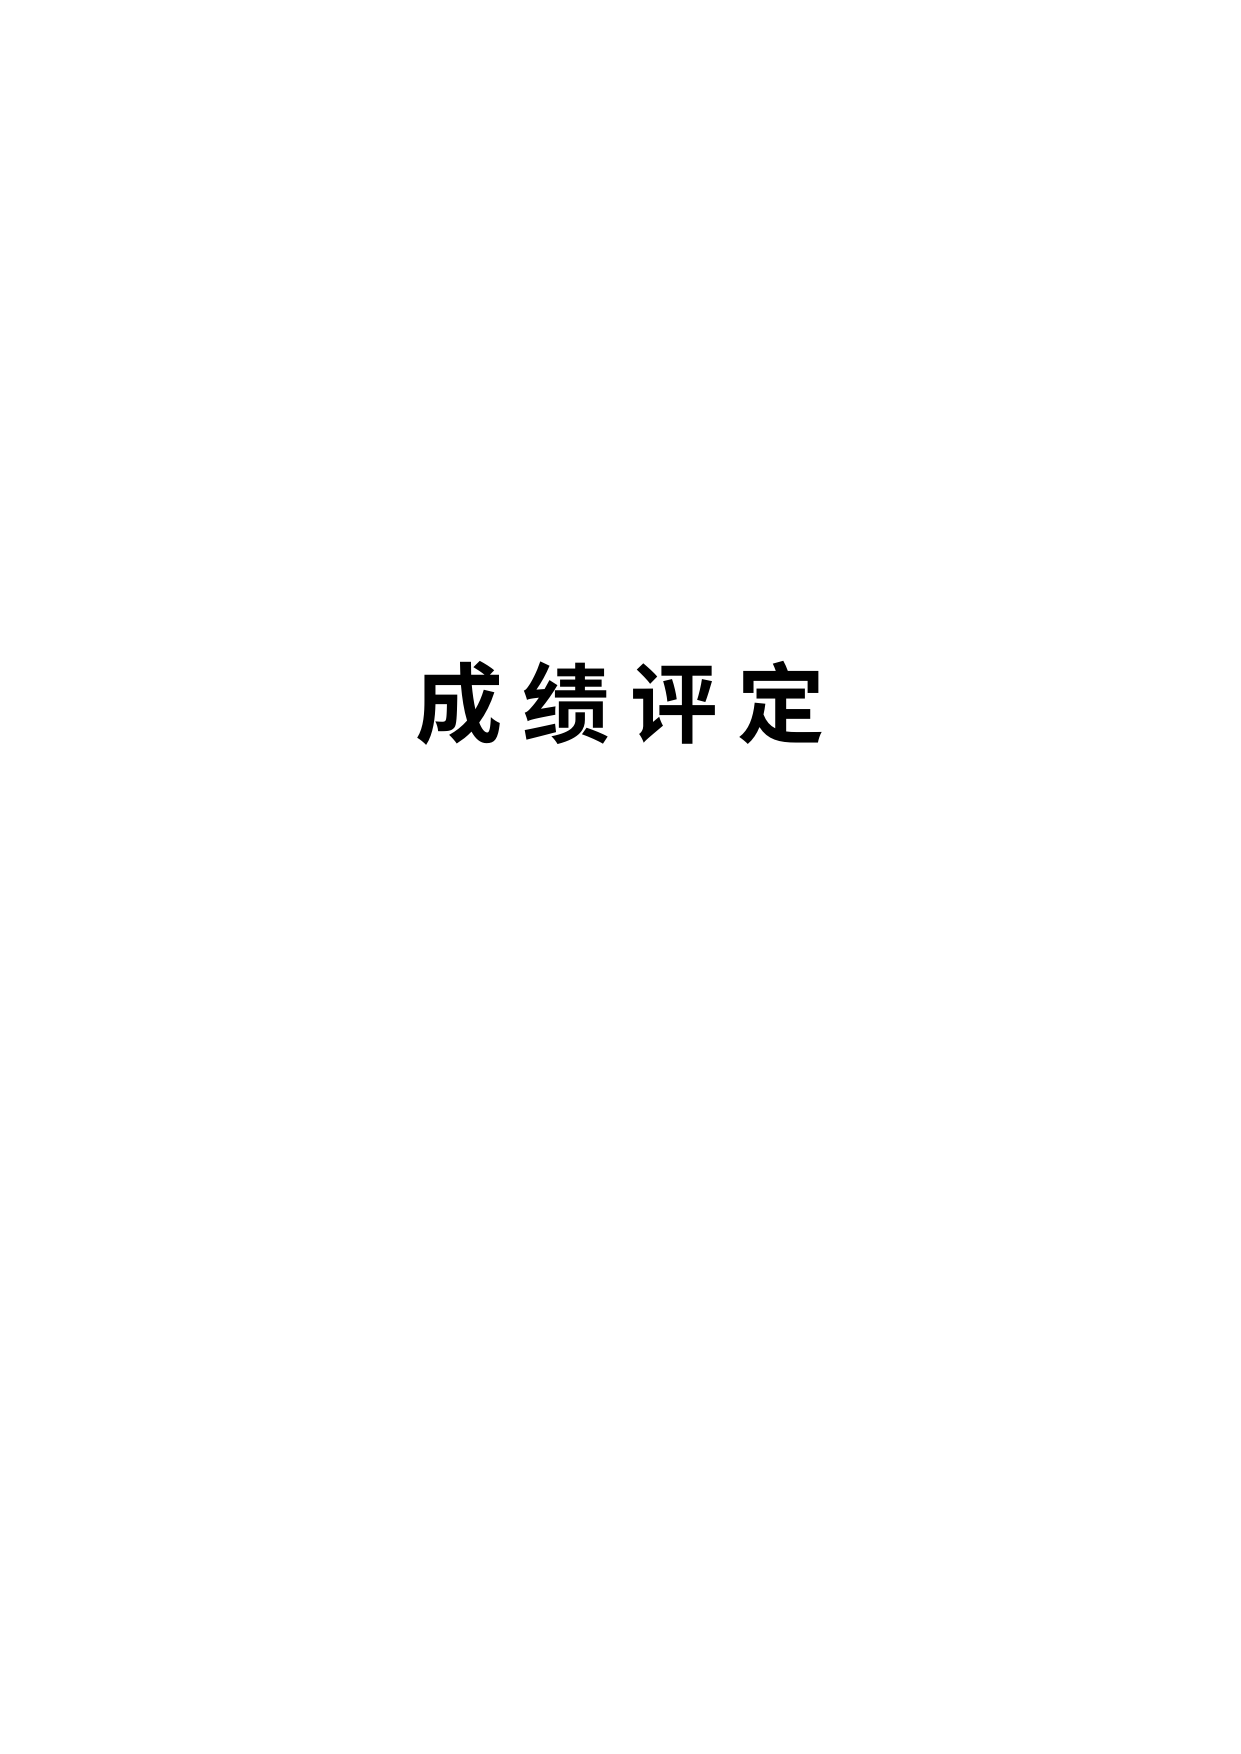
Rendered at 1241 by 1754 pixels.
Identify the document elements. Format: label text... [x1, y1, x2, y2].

text 成 绩 评 定 [187, 635, 1053, 761]
